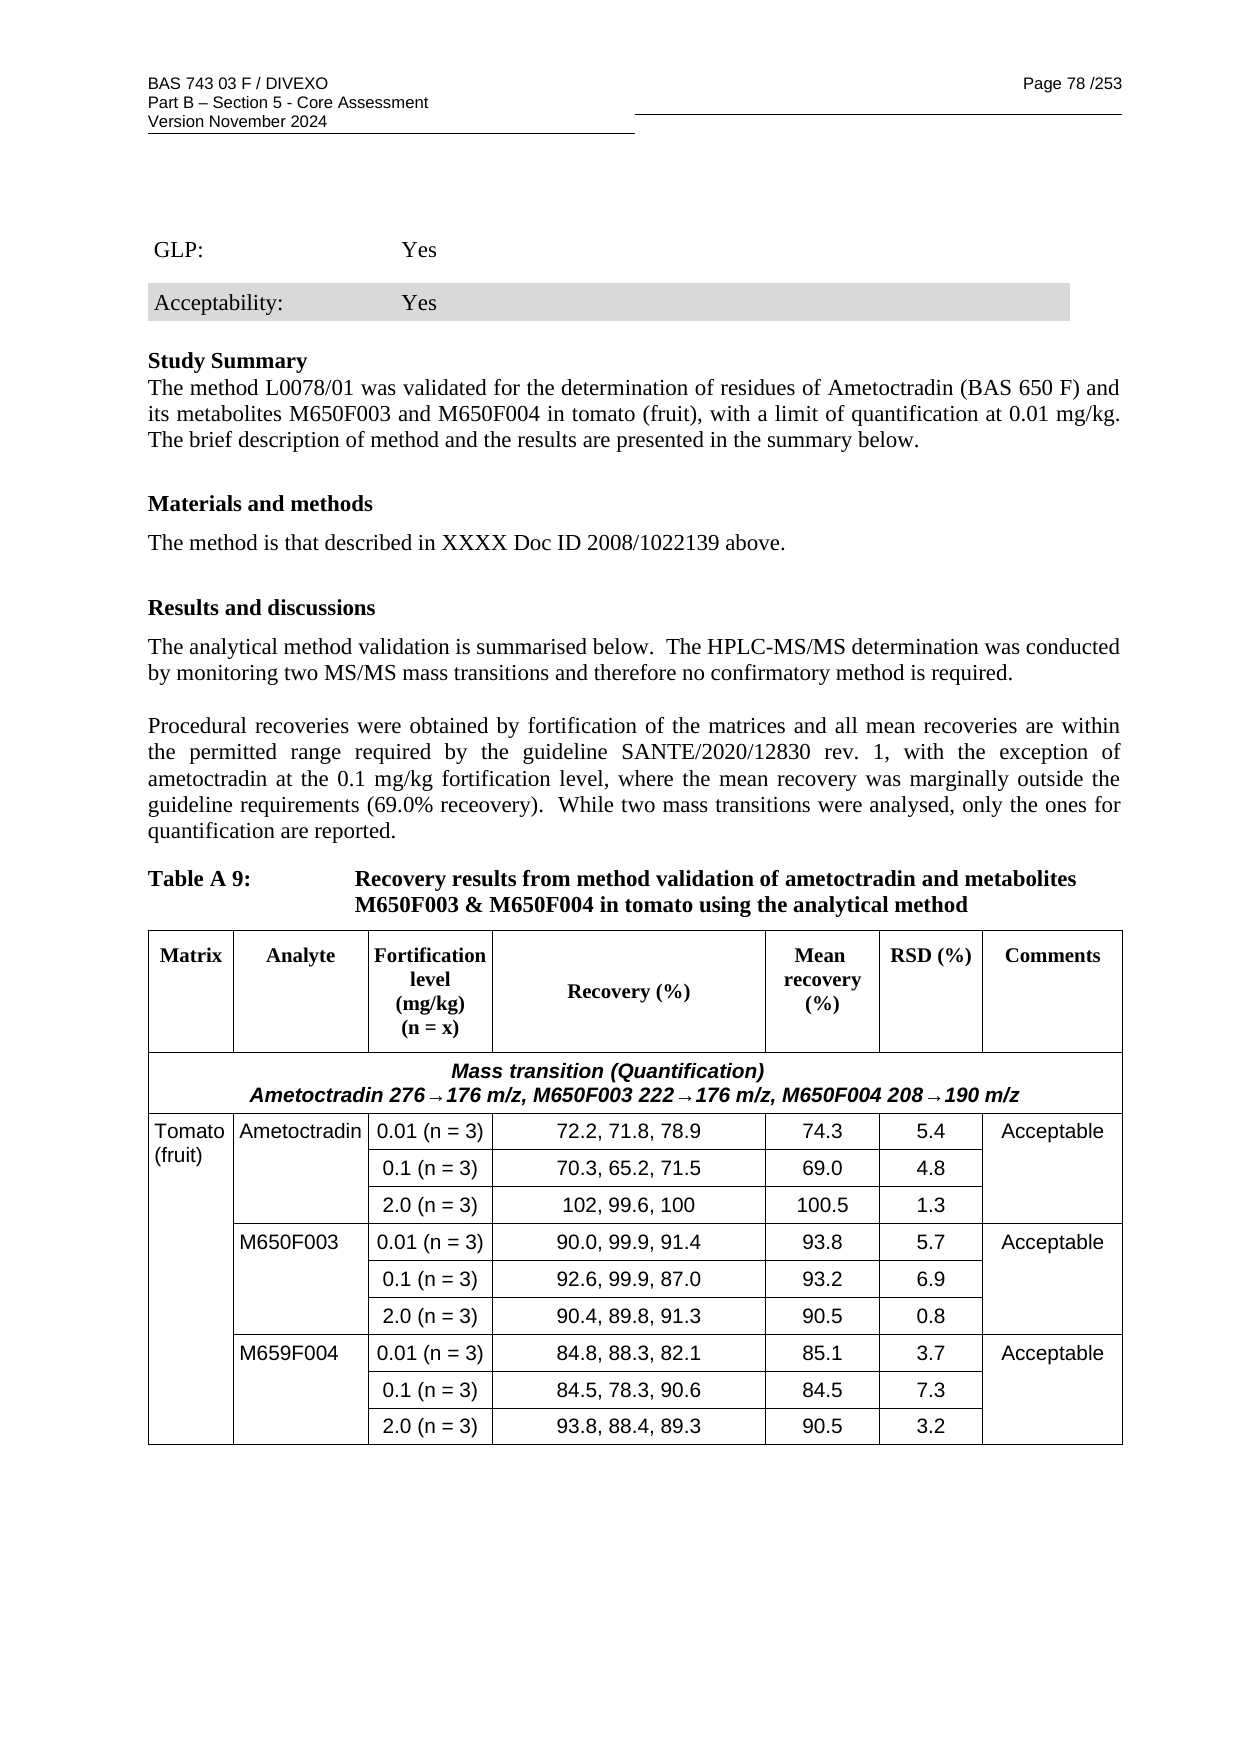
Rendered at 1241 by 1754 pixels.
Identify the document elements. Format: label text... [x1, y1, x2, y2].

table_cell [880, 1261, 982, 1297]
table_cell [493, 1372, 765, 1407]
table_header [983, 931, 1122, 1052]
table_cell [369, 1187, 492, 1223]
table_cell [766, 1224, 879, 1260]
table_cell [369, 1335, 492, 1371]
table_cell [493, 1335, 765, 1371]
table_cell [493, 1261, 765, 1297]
text The analytical method validation is summarised below. The HPLC-MS/MS determination was conducted by monitoring two MS/MS mass transitions and therefore no confirmatory method is required. [148, 633, 1122, 686]
text The method L0078/01 was validated for the determination of residues of Ametoctradin (BAS 650 F) and its metabolites M650F003 and M650F004 in tomato (fruit), with a limit of quantification at 0.01 mg/kg. The brief description of method and the results are presented in the summary below. [148, 373, 1122, 453]
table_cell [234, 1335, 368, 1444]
text The method is that described in XXXX Doc ID 2008/1022139 above. [148, 529, 1122, 555]
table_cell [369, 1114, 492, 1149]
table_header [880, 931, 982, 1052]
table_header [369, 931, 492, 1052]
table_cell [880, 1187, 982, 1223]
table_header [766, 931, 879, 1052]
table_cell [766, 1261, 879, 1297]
text Study Summary [148, 347, 1122, 373]
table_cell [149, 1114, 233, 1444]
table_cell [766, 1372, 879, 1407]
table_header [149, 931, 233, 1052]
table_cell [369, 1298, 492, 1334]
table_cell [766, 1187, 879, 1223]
text Materials and methods [148, 490, 1122, 516]
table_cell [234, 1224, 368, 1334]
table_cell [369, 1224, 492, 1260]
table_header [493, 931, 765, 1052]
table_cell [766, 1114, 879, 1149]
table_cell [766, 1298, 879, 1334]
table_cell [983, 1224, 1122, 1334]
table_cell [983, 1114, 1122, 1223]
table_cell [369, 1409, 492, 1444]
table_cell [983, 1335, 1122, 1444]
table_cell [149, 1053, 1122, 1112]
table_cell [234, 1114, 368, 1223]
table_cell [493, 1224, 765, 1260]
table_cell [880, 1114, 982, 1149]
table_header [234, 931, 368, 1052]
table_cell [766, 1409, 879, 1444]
text Table A 9: Recovery results from method validation of ametoctradin and metabolites M650F003 & M650F004 in tomato using the analytical method [148, 865, 1122, 917]
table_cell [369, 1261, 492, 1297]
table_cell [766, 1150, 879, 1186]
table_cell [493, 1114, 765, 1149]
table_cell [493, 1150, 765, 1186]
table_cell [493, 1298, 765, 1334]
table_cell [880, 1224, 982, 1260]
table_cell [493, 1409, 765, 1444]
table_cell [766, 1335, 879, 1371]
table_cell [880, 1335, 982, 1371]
text Procedural recoveries were obtained by fortification of the matrices and all mean recoveries are within the permitted range required by the guideline SANTE/2020/12830 rev. 1, with the exception of ametoctradin at the 0.1 mg/kg fortification level, where the mean recovery was marginally outside the guideline requirements (69.0% receovery). While two mass transitions were analysed, only the ones for quantification are reported. [148, 712, 1122, 844]
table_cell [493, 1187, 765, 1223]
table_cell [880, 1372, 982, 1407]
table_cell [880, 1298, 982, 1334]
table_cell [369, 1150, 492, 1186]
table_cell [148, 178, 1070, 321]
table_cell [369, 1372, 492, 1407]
text Results and discussions [148, 594, 1122, 621]
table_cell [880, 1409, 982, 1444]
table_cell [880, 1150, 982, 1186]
